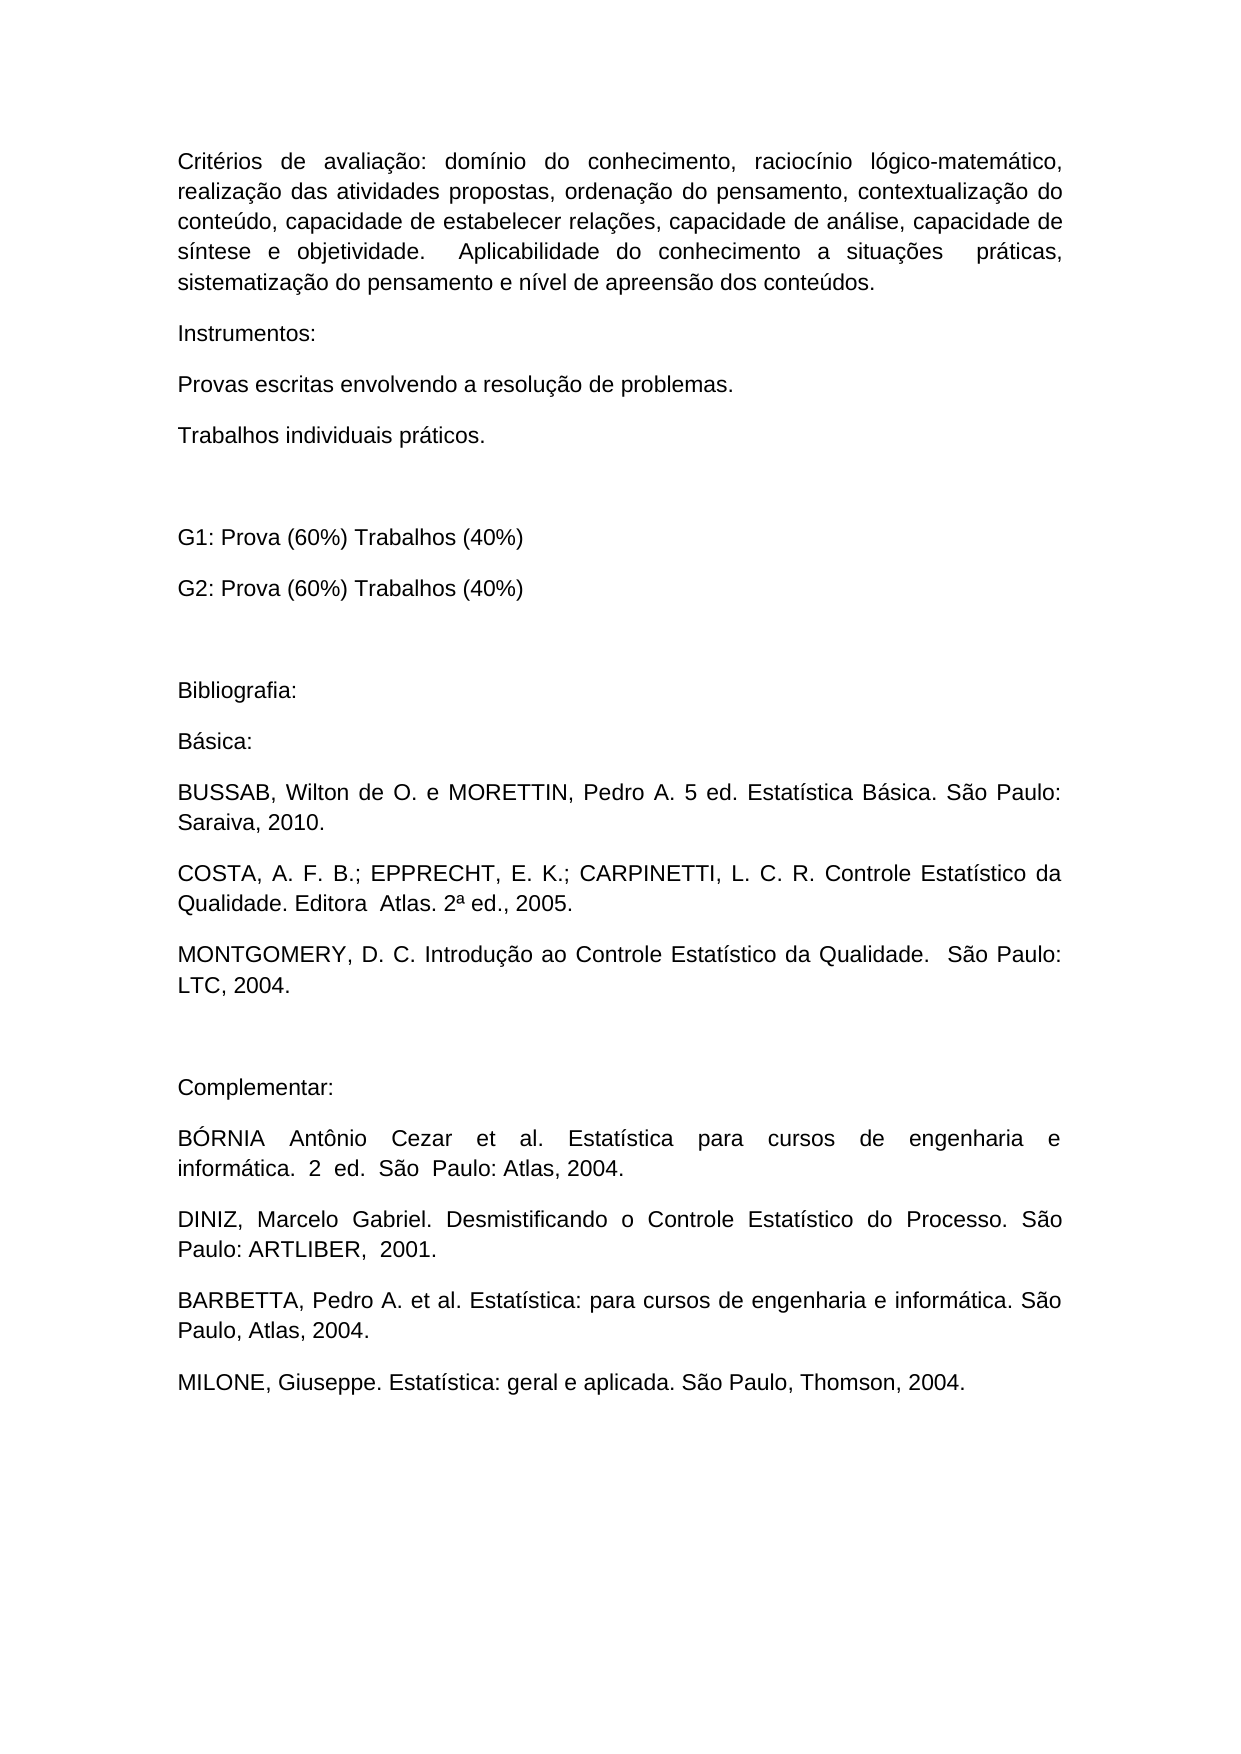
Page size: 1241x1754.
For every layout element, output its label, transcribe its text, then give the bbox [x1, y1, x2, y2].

text COSTA, A. F. B.; EPPRECHT, E. K.; CARPINETTI, L. C. R. Controle Estatístico da Qualidade. Editora Atlas. 2ª ed., 2005. [177, 860, 1063, 917]
text Critérios de avaliação: domínio do conhecimento, raciocínio lógico-matemático, realização das atividades propostas, ordenação do pensamento, contextualização do conteúdo, capacidade de estabelecer relações, capacidade de análise, capacidade de síntese e objetividade. Aplicabilidade do conhecimento a situações práticas, sistematização do pensamento e nível de apreensão dos conteúdos. [177, 148, 1063, 295]
text G2: Prova (60%) Trabalhos (40%) [177, 575, 1063, 601]
text Trabalhos individuais práticos. [177, 422, 1063, 448]
text G1: Prova (60%) Trabalhos (40%) [177, 524, 1063, 550]
text MONTGOMERY, D. C. Introdução ao Controle Estatístico da Qualidade. São Paulo: LTC, 2004. [177, 941, 1063, 998]
text BÓRNIA Antônio Cezar et al. Estatística para cursos de engenharia e informática. 2 ed. São Paulo: Atlas, 2004. [177, 1125, 1063, 1181]
text MILONE, Giuseppe. Estatística: geral e aplicada. São Paulo, Thomson, 2004. [177, 1368, 1063, 1395]
text BUSSAB, Wilton de O. e MORETTIN, Pedro A. 5 ed. Estatística Básica. São Paulo: Saraiva, 2010. [177, 779, 1063, 835]
text Básica: [177, 728, 1063, 754]
text Instrumentos: [177, 319, 1063, 346]
text Complementar: [177, 1074, 1063, 1100]
text DINIZ, Marcelo Gabriel. Desmistificando o Controle Estatístico do Processo. São Paulo: ARTLIBER, 2001. [177, 1206, 1063, 1262]
text BARBETTA, Pedro A. et al. Estatística: para cursos de engenharia e informática. São Paulo, Atlas, 2004. [177, 1287, 1063, 1344]
text Provas escritas envolvendo a resolução de problemas. [177, 371, 1063, 397]
text Bibliografia: [177, 677, 1063, 703]
